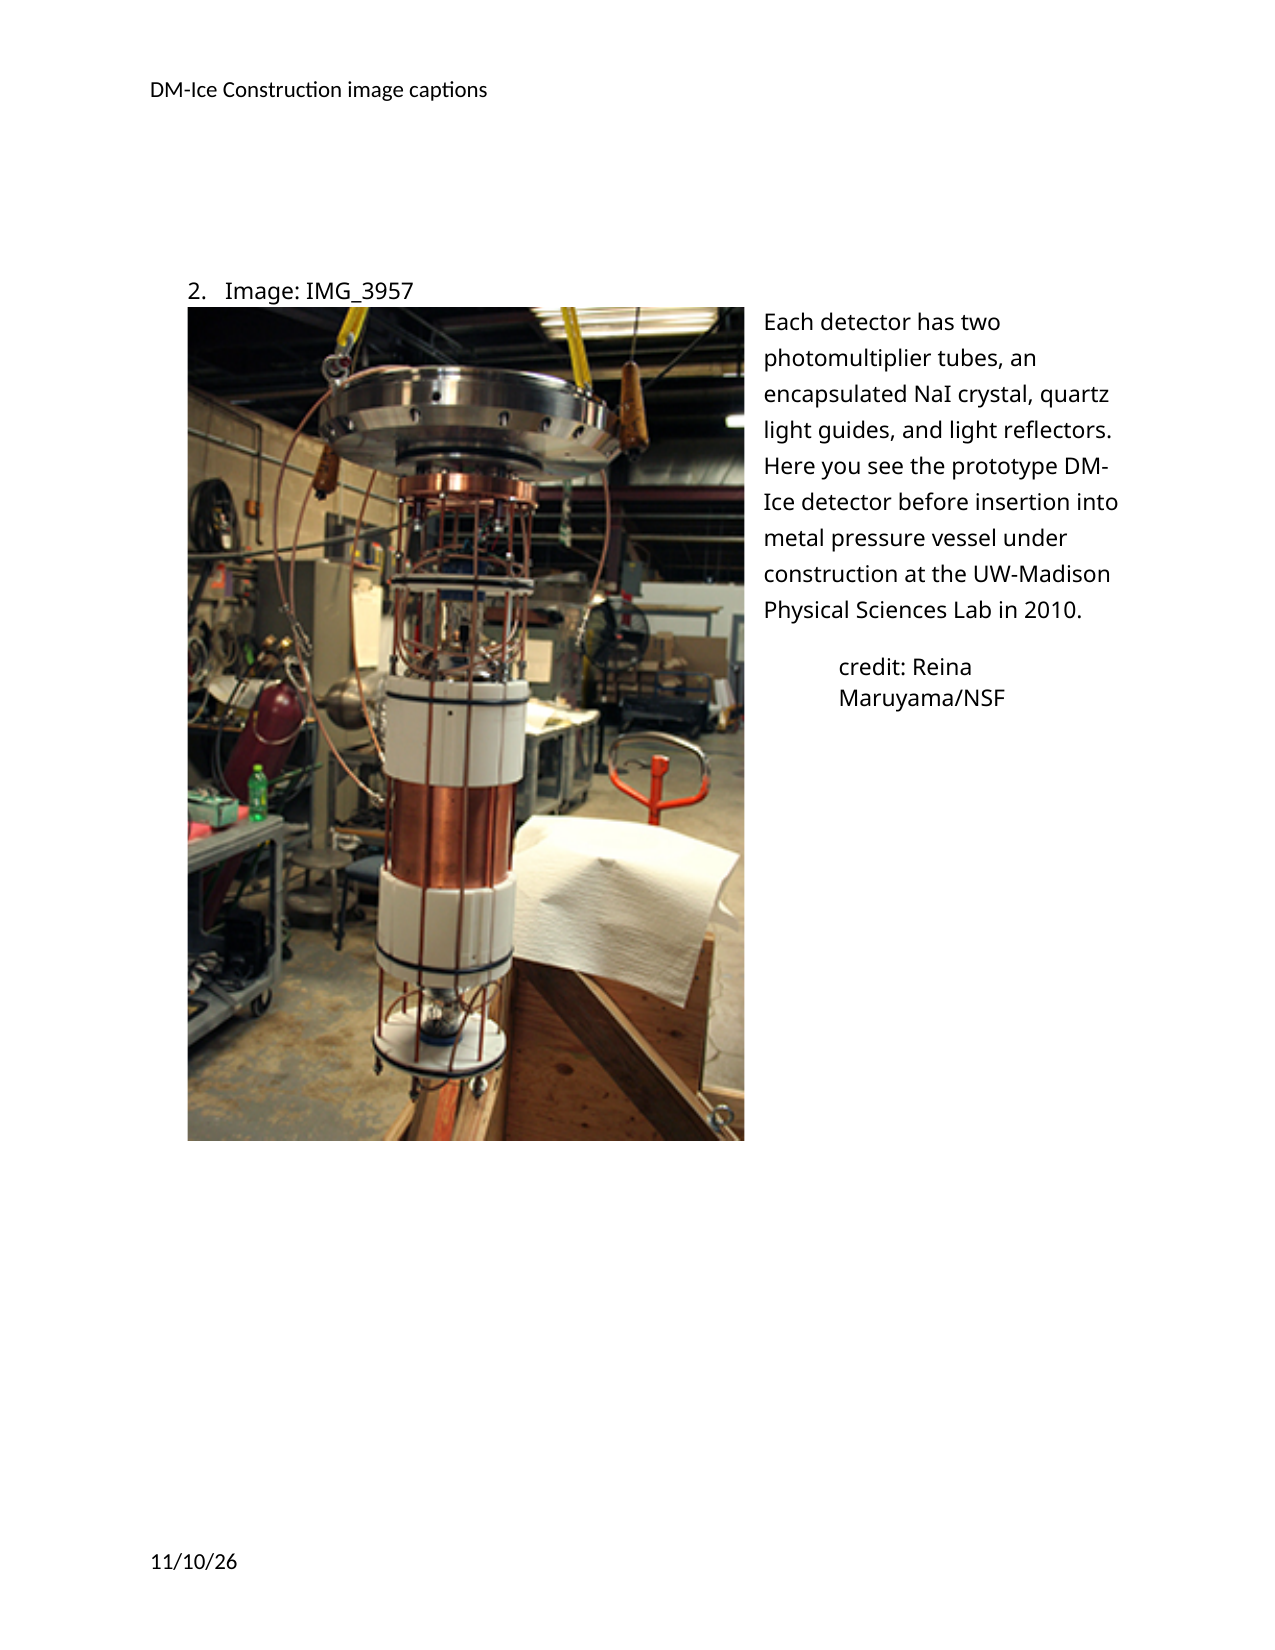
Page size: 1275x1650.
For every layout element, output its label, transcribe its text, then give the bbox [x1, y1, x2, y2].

picture [187, 307, 745, 1141]
text credit: Reina Maruyama/NSF [745, 651, 1125, 713]
list Image: IMG_3957 [187, 275, 1125, 306]
text Each detector has two photomultiplier tubes, an encapsulated NaI crystal, quartz light guides, and light reflectors. Here you see the prototype DM-Ice detector before insertion into metal pressure vessel under construction at the UW-Madison Physical Sciences Lab in 2010. [150, 306, 1125, 625]
